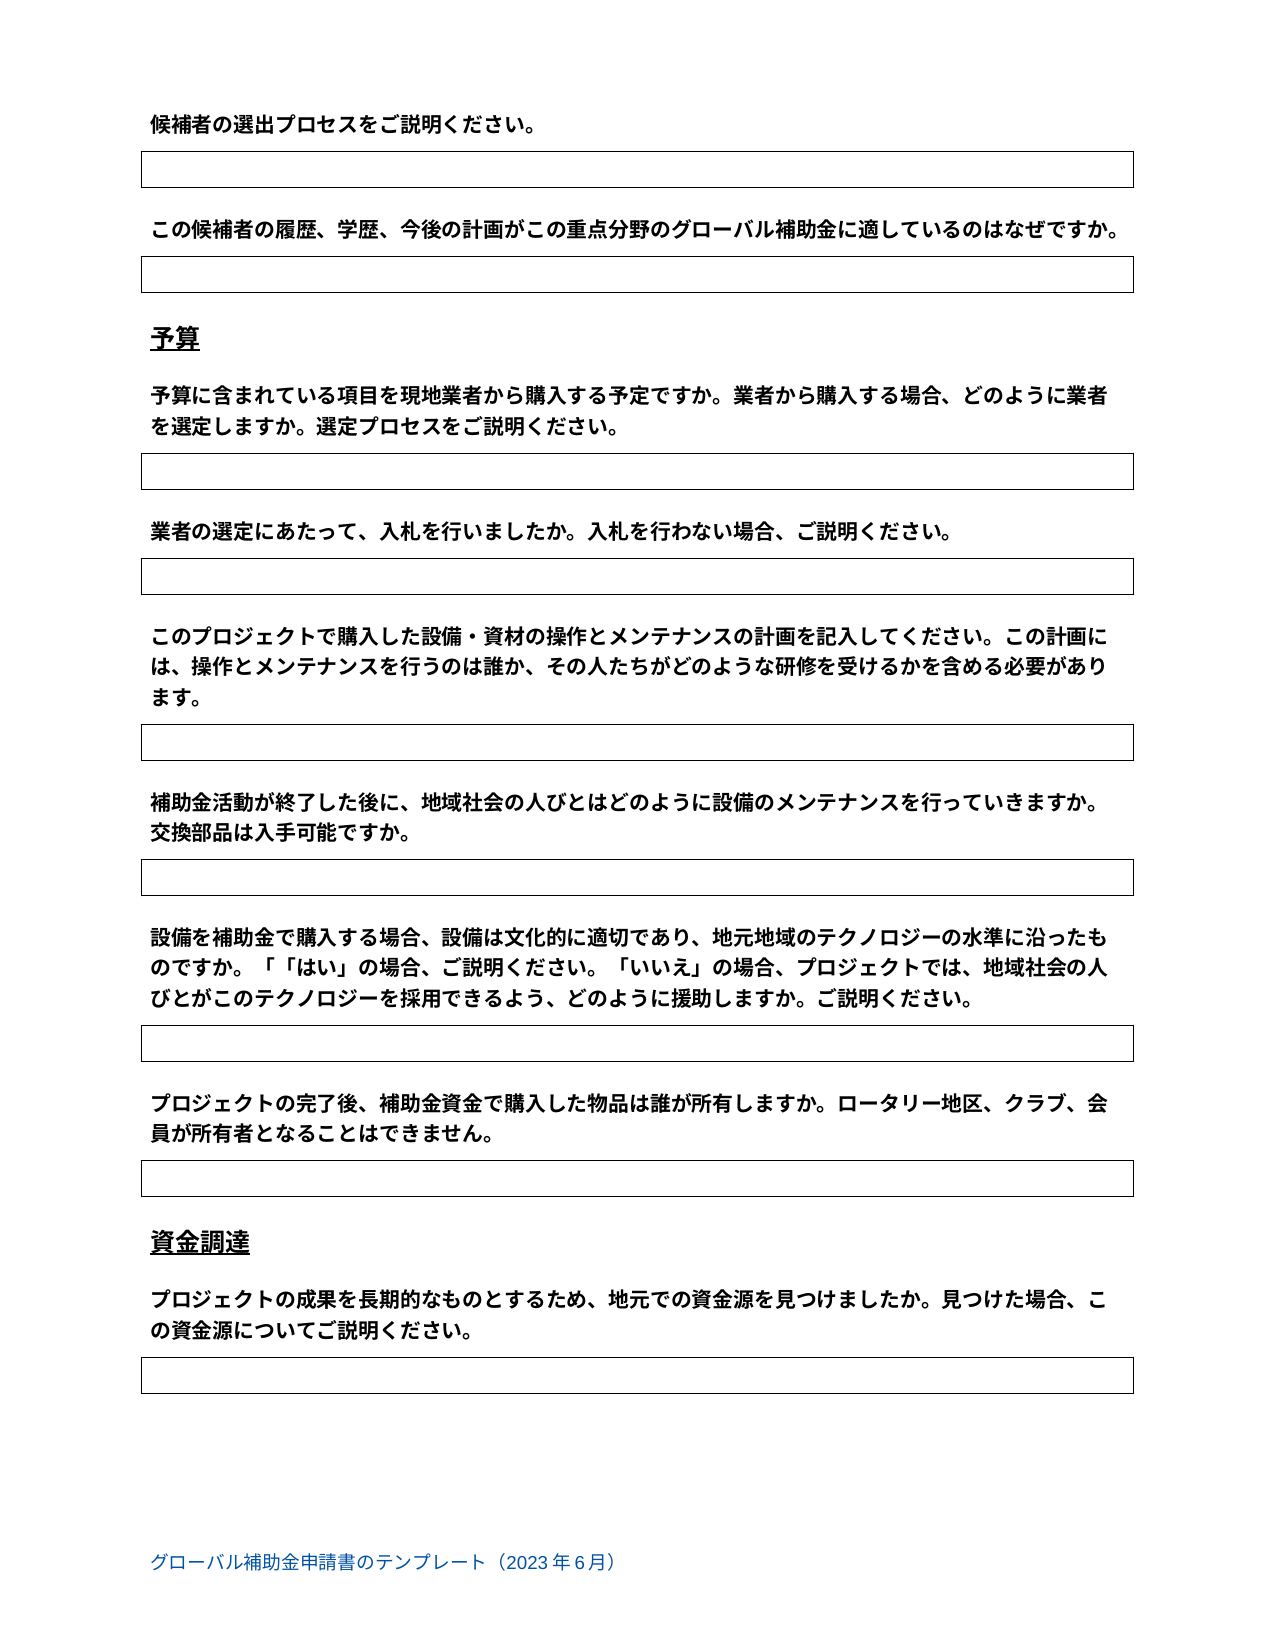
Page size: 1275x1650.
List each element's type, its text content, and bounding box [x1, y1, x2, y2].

subtitle 設備を補助金で購入する場合、設備は文化的に適切であり、地元地域のテクノロジーの水準に沿ったものですか。「「はい」の場合、ご説明ください。「いいえ」の場合、プロジェクトでは、地域社会の人びとがこのテクノロジーを採用できるよう、どのように援助しますか。ご説明ください。 [150, 921, 1125, 1012]
subtitle このプロジェクトで購入した設備・資材の操作とメンテナンスの計画を記入してください。この計画には、操作とメンテナンスを行うのは誰か、その人たちがどのような研修を受けるかを含める必要があります。 [150, 620, 1125, 711]
subtitle 候補者の選出プロセスをご説明ください。 [150, 108, 1125, 138]
subtitle 業者の選定にあたって、入札を行いましたか。入札を行わない場合、ご説明ください。 [150, 515, 1125, 545]
subtitle 予算に含まれている項目を現地業者から購入する予定ですか。業者から購入する場合、どのように業者を選定しますか。選定プロセスをご説明ください。 [150, 380, 1125, 440]
subtitle この候補者の履歴、学歴、今後の計画がこの重点分野のグローバル補助金に適しているのはなぜですか。 [150, 213, 1125, 243]
subtitle 資金調達 [150, 1222, 1125, 1259]
subtitle 予算 [150, 318, 1125, 355]
subtitle プロジェクトの成果を長期的なものとするため、地元での資金源を見つけましたか。見つけた場合、この資金源についてご説明ください。 [150, 1284, 1125, 1344]
subtitle 補助金活動が終了した後に、地域社会の人びとはどのように設備のメンテナンスを行っていきますか。交換部品は入手可能ですか。 [150, 786, 1125, 846]
subtitle プロジェクトの完了後、補助金資金で購入した物品は誰が所有しますか。ロータリー地区、クラブ、会員が所有者となることはできません。 [150, 1087, 1125, 1147]
